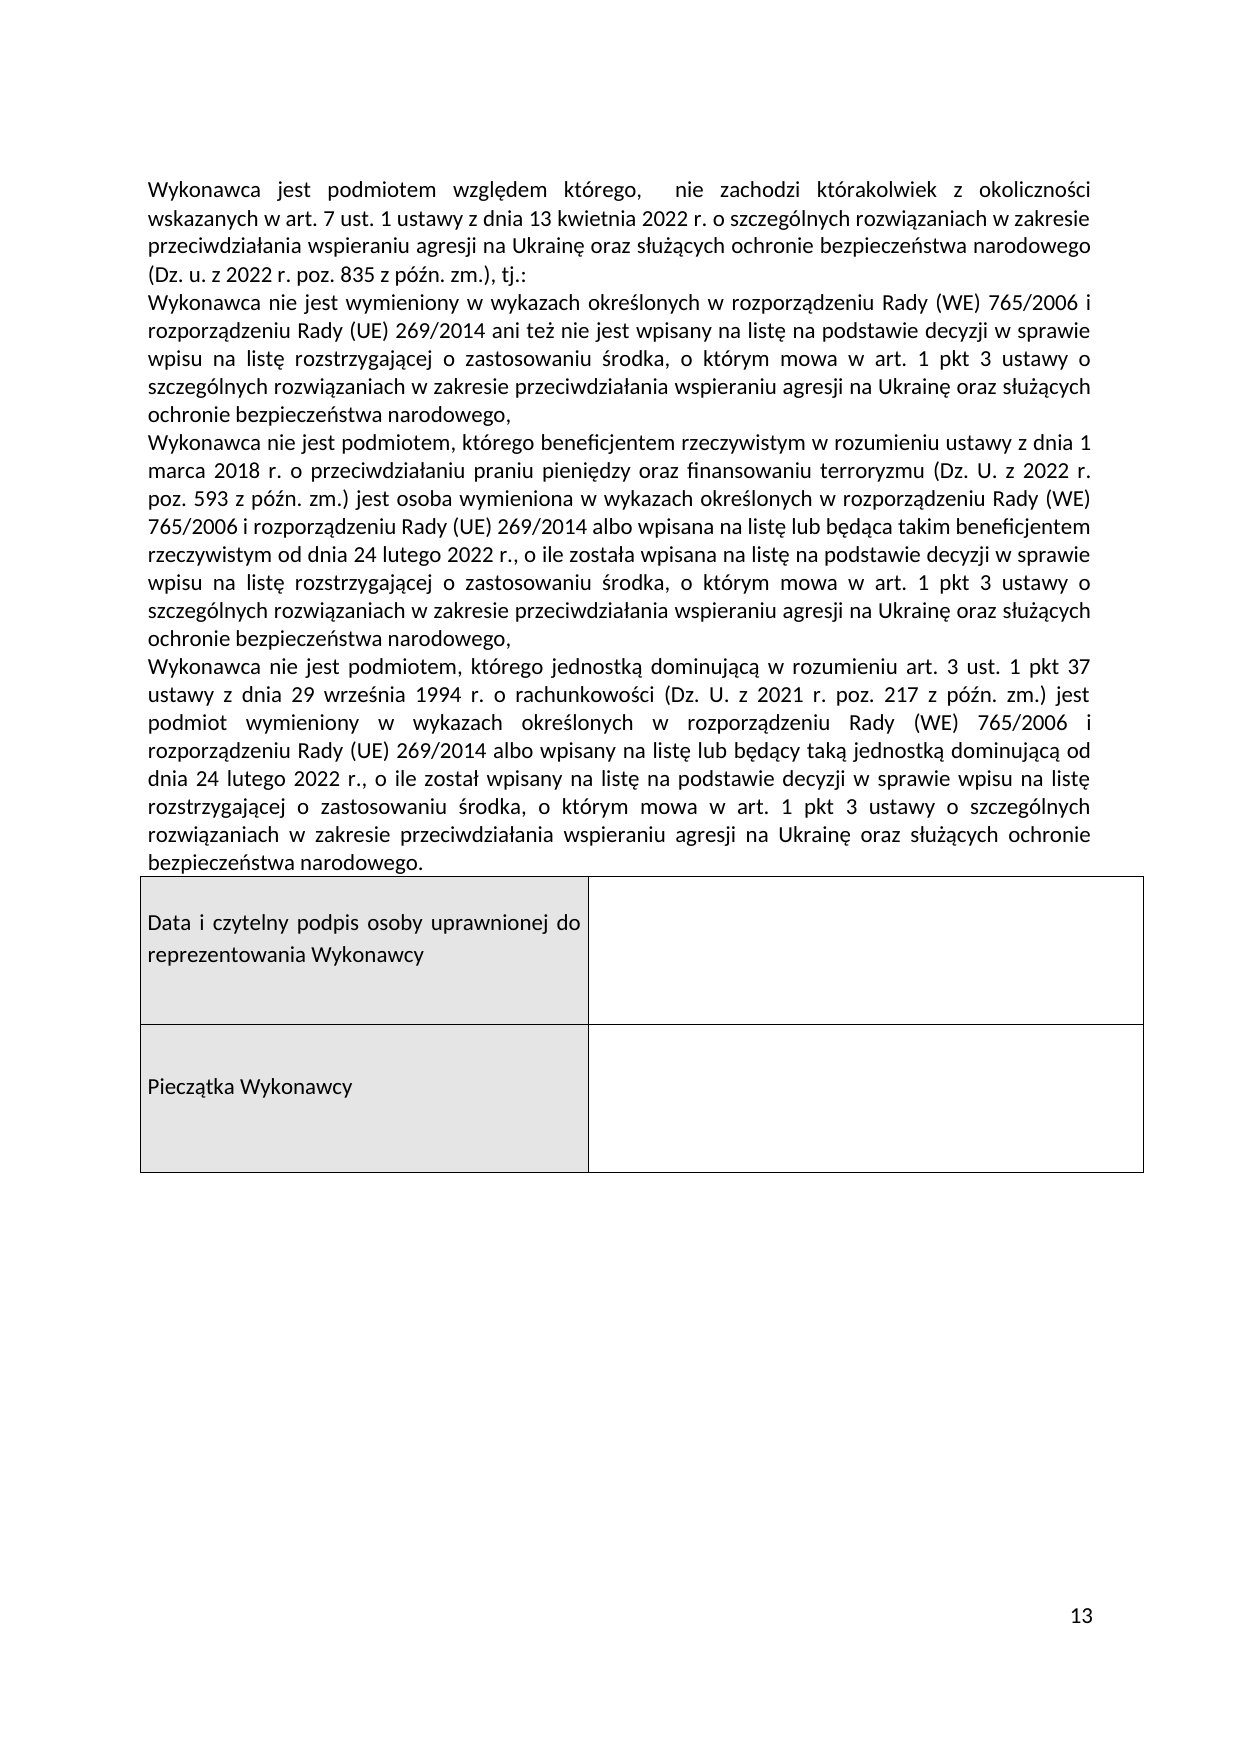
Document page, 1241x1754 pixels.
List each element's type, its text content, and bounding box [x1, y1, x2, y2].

text Wykonawca nie jest podmiotem, którego beneficjentem rzeczywistym w rozumieniu ustawy z dnia 1 marca 2018 r. o przeciwdziałaniu praniu pieniędzy oraz finansowaniu terroryzmu (Dz. U. z 2022 r. poz. 593 z późn. zm.) jest osoba wymieniona w wykazach określonych w rozporządzeniu Rady (WE) 765/2006 i rozporządzeniu Rady (UE) 269/2014 albo wpisana na listę lub będąca takim beneficjentem rzeczywistym od dnia 24 lutego 2022 r., o ile została wpisana na listę na podstawie decyzji w sprawie wpisu na listę rozstrzygającej o zastosowaniu środka, o którym mowa w art. 1 pkt 3 ustawy o szczególnych rozwiązaniach w zakresie przeciwdziałania wspieraniu agresji na Ukrainę oraz służących ochronie bezpieczeństwa narodowego, [148, 428, 1093, 652]
table_cell Pieczątka Wykonawcy [141, 1025, 588, 1172]
text Wykonawca nie jest wymieniony w wykazach określonych w rozporządzeniu Rady (WE) 765/2006 i rozporządzeniu Rady (UE) 269/2014 ani też nie jest wpisany na listę na podstawie decyzji w sprawie wpisu na listę rozstrzygającej o zastosowaniu środka, o którym mowa w art. 1 pkt 3 ustawy o szczególnych rozwiązaniach w zakresie przeciwdziałania wspieraniu agresji na Ukrainę oraz służących ochronie bezpieczeństwa narodowego, [148, 288, 1093, 428]
table_header Data i czytelny podpis osoby uprawnionej do reprezentowania Wykonawcy [141, 877, 588, 1024]
text Wykonawca jest podmiotem względem którego, nie zachodzi którakolwiek z okoliczności wskazanych w art. 7 ust. 1 ustawy z dnia 13 kwietnia 2022 r. o szczególnych rozwiązaniach w zakresie przeciwdziałania wspieraniu agresji na Ukrainę oraz służących ochronie bezpieczeństwa narodowego (Dz. u. z 2022 r. poz. 835 z późn. zm.), tj.: [148, 176, 1093, 288]
table_header [589, 877, 1143, 1024]
text Wykonawca nie jest podmiotem, którego jednostką dominującą w rozumieniu art. 3 ust. 1 pkt 37 ustawy z dnia 29 września 1994 r. o rachunkowości (Dz. U. z 2021 r. poz. 217 z późn. zm.) jest podmiot wymieniony w wykazach określonych w rozporządzeniu Rady (WE) 765/2006 i rozporządzeniu Rady (UE) 269/2014 albo wpisany na listę lub będący taką jednostką dominującą od dnia 24 lutego 2022 r., o ile został wpisany na listę na podstawie decyzji w sprawie wpisu na listę rozstrzygającej o zastosowaniu środka, o którym mowa w art. 1 pkt 3 ustawy o szczególnych rozwiązaniach w zakresie przeciwdziałania wspieraniu agresji na Ukrainę oraz służących ochronie bezpieczeństwa narodowego. [148, 652, 1093, 876]
table_cell [589, 1025, 1143, 1172]
